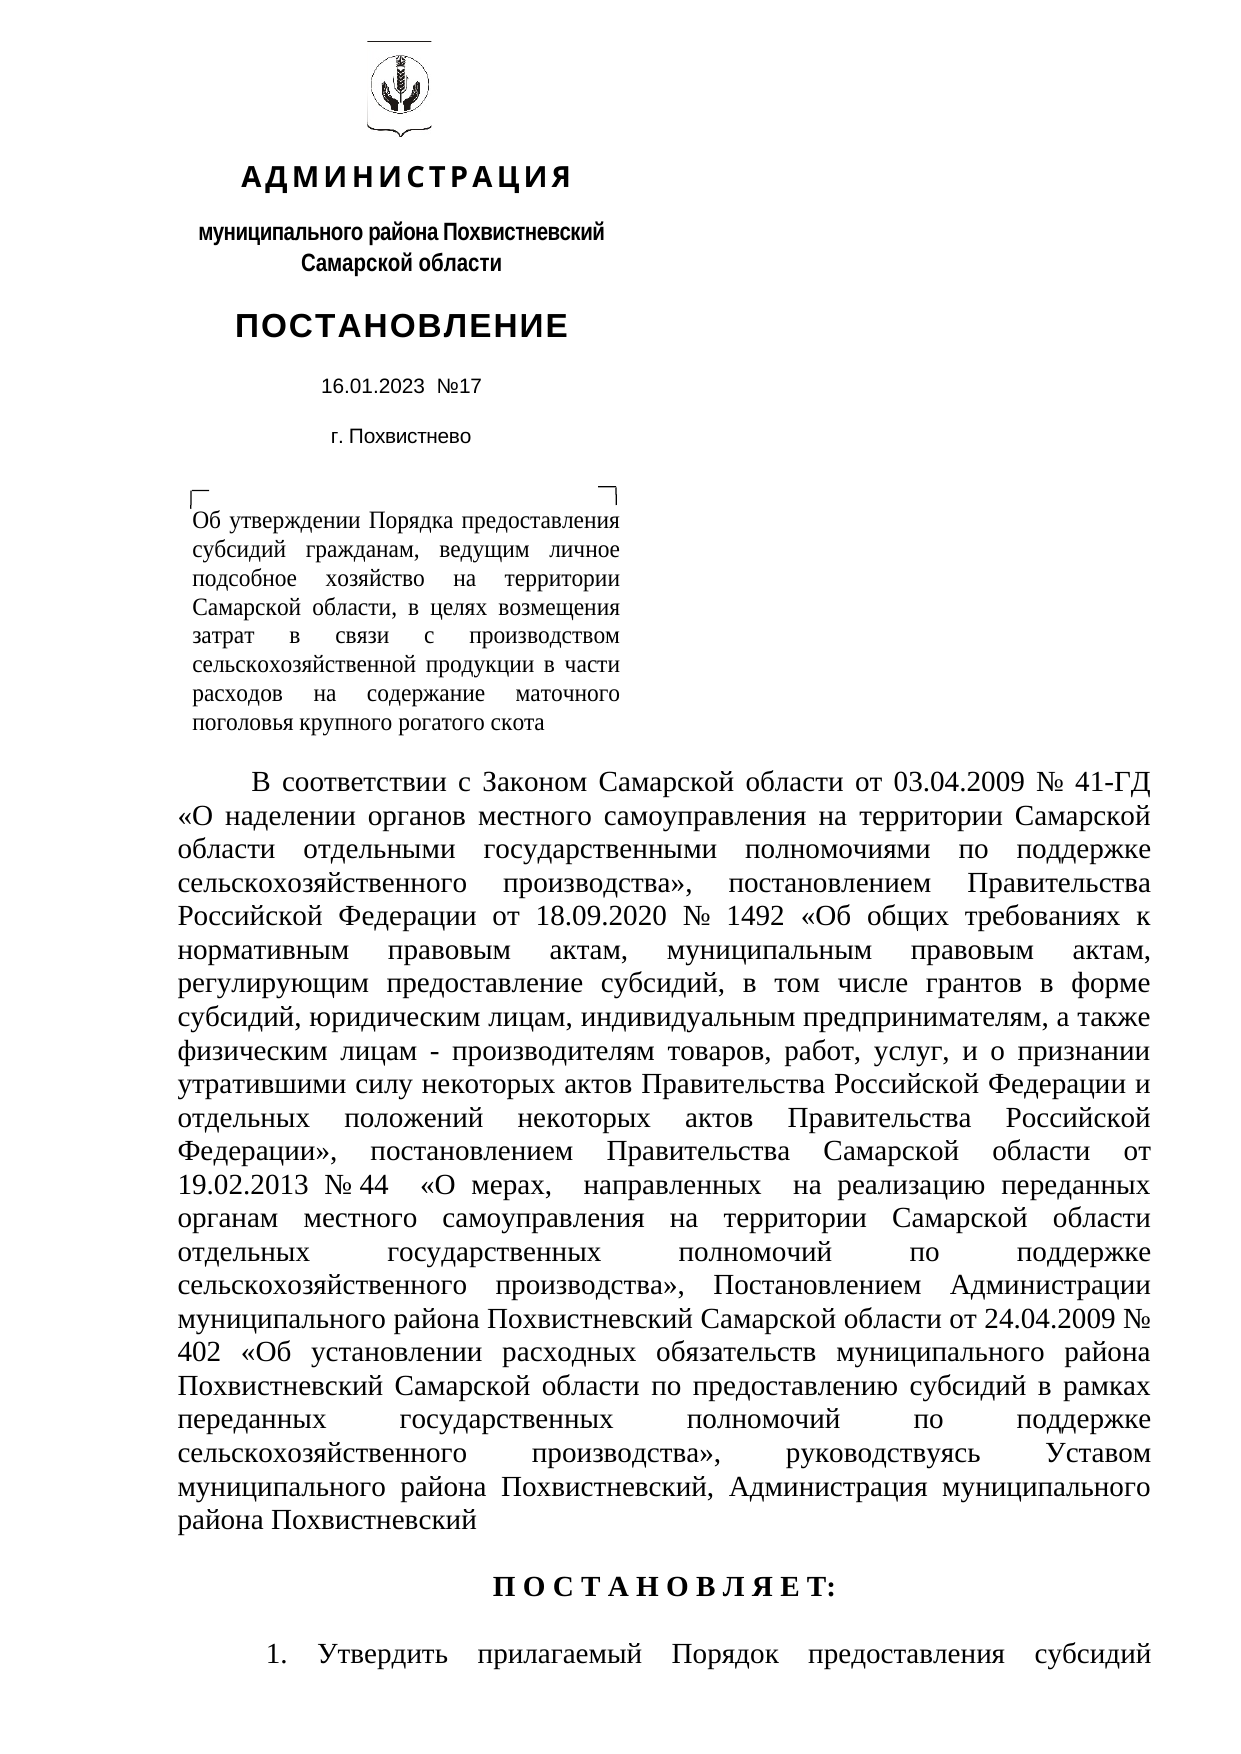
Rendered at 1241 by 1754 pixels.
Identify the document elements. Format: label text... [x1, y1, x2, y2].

text П О С Т А Н О В Л Я Е Т: [177, 1569, 1152, 1603]
picture [365, 41, 432, 135]
text В соответствии с Законом Самарской области от 03.04.2009 № 41-ГД «О наделении органов местного самоуправления на территории Самарской области отдельными государственными полномочиями по поддержке сельскохозяйственного производства», постановлением Правительства Российской Федерации от 18.09.2020 № 1492 «Об общих требованиях к нормативным правовым актам, муниципальным правовым актам, регулирующим предоставление субсидий, в том числе грантов в форме субсидий, юридическим лицам, индивидуальным предпринимателям, а также физическим лицам - производителям товаров, работ, услуг, и о признании утратившими силу некоторых актов Правительства Российской Федерации и отдельных положений некоторых актов Правительства Российской Федерации», постановлением Правительства Самарской области от 19.02.2013 № 44 «О мерах, направленных на реализацию переданных органам местного самоуправления на территории Самарской области отдельных государственных полномочий по поддержке сельскохозяйственного производства», Постановлением Администрации муниципального района Похвистневский Самарской области от 24.04.2009 № 402 «Об установлении расходных обязательств муниципального района Похвистневский Самарской области по предоставлению субсидий в рамках переданных государственных полномочий по поддержке сельскохозяйственного производства», руководствуясь Уставом муниципального района Похвистневский, Администрация муниципального района Похвистневский [177, 764, 1152, 1536]
text Об утверждении Порядка предоставления субсидий гражданам, ведущим личное подсобное хозяйство на территории Самарской области, в целях возмещения затрат в связи с производством сельскохозяйственной продукции в части расходов на содержание маточного поголовья крупного рогатого скота [192, 506, 620, 736]
table_header АДМИНИСТРАЦИЯ муниципального района Похвистневский Самарской области ПОСТАНОВЛЕНИЕ 16.01.2023 №17 г. Похвистнево [166, 37, 637, 506]
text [177, 1636, 1152, 1670]
